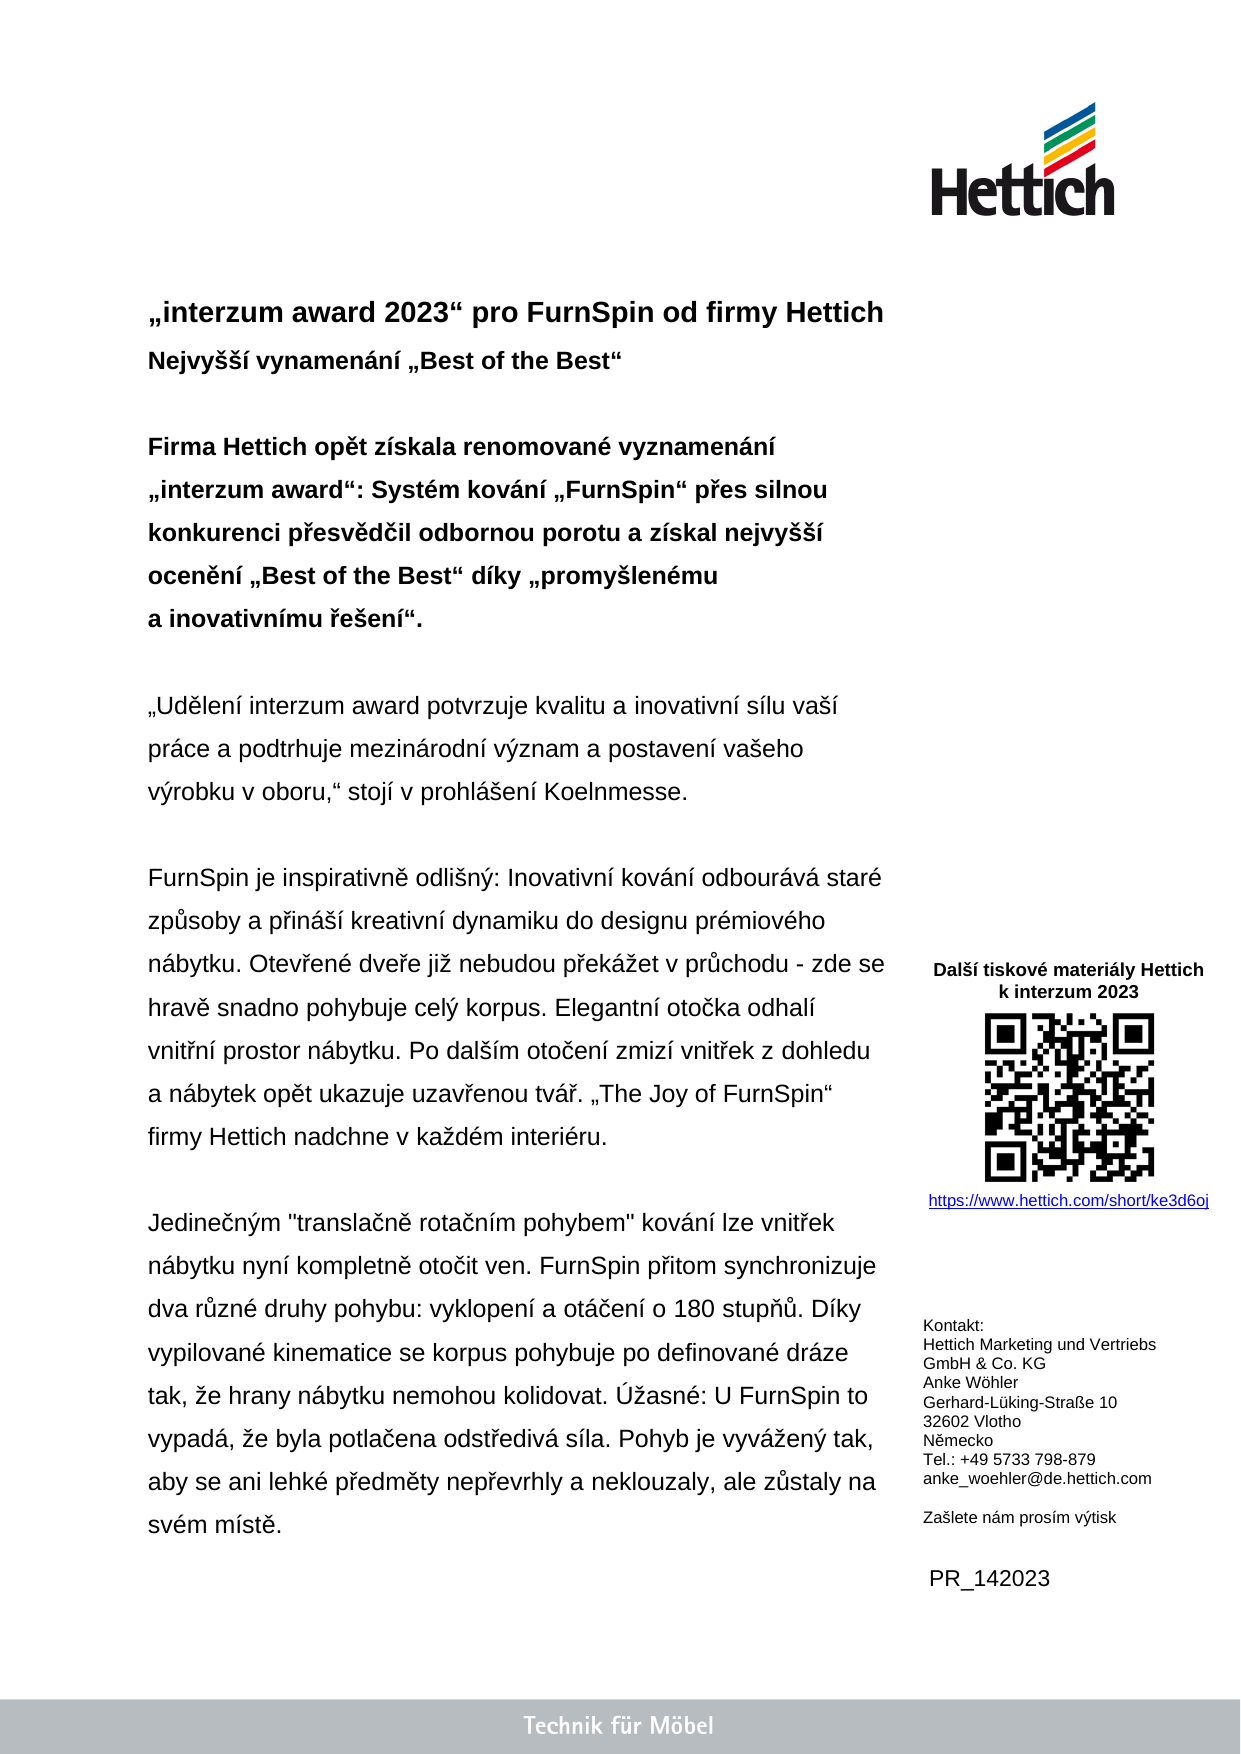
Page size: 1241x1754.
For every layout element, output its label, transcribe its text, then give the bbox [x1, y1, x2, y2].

text „Udělení interzum award potvrzuje kvalitu a inovativní sílu vaší práce a podtrhuje mezinárodní význam a postavení vašeho výrobku v oboru,“ stojí v prohlášení Koelnmesse. [148, 691, 886, 806]
text Nejvyšší vynamenání „Best of the Best“ [148, 346, 886, 374]
text Jedinečným "translačně rotačním pohybem" kování lze vnitřek nábytku nyní kompletně otočit ven. FurnSpin přitom synchronizuje dva různé druhy pohybu: vyklopení a otáčení o 180 stupňů. Díky vypilované kinematice se korpus pohybuje po definované dráze tak, že hrany nábytku nemohou kolidovat. Úžasné: U FurnSpin to vypadá, že byla potlačena odstředivá síla. Pohyb je vyvážený tak, aby se ani lehké předměty nepřevrhly a neklouzaly, ale zůstaly na svém místě. [148, 1208, 886, 1539]
picture [0, 21, 1239, 278]
text FurnSpin je inspirativně odlišný: Inovativní kování odbourává staré způsoby a přináší kreativní dynamiku do designu prémiového nábytku. Otevřené dveře již nebudou překážet v průchodu - zde se hravě snadno pohybuje celý korpus. Elegantní otočka odhalí vnitřní prostor nábytku. Po dalším otočení zmizí vnitřek z dohledu a nábytek opět ukazuje uzavřenou tvář. „The Joy of FurnSpin“ firmy Hettich nadchne v každém interiéru. [148, 820, 886, 1151]
text „interzum award 2023“ pro FurnSpin od firmy Hettich [148, 295, 886, 329]
picture [0, 1636, 1241, 1754]
text Firma Hettich opět získala renomované vyznamenání „interzum award“: Systém kování „FurnSpin“ přes silnou konkurenci přesvědčil odbornou porotu a získal nejvyšší ocenění „Best of the Best“ díky „promyšlenému a inovativnímu řešení“. [148, 432, 886, 633]
